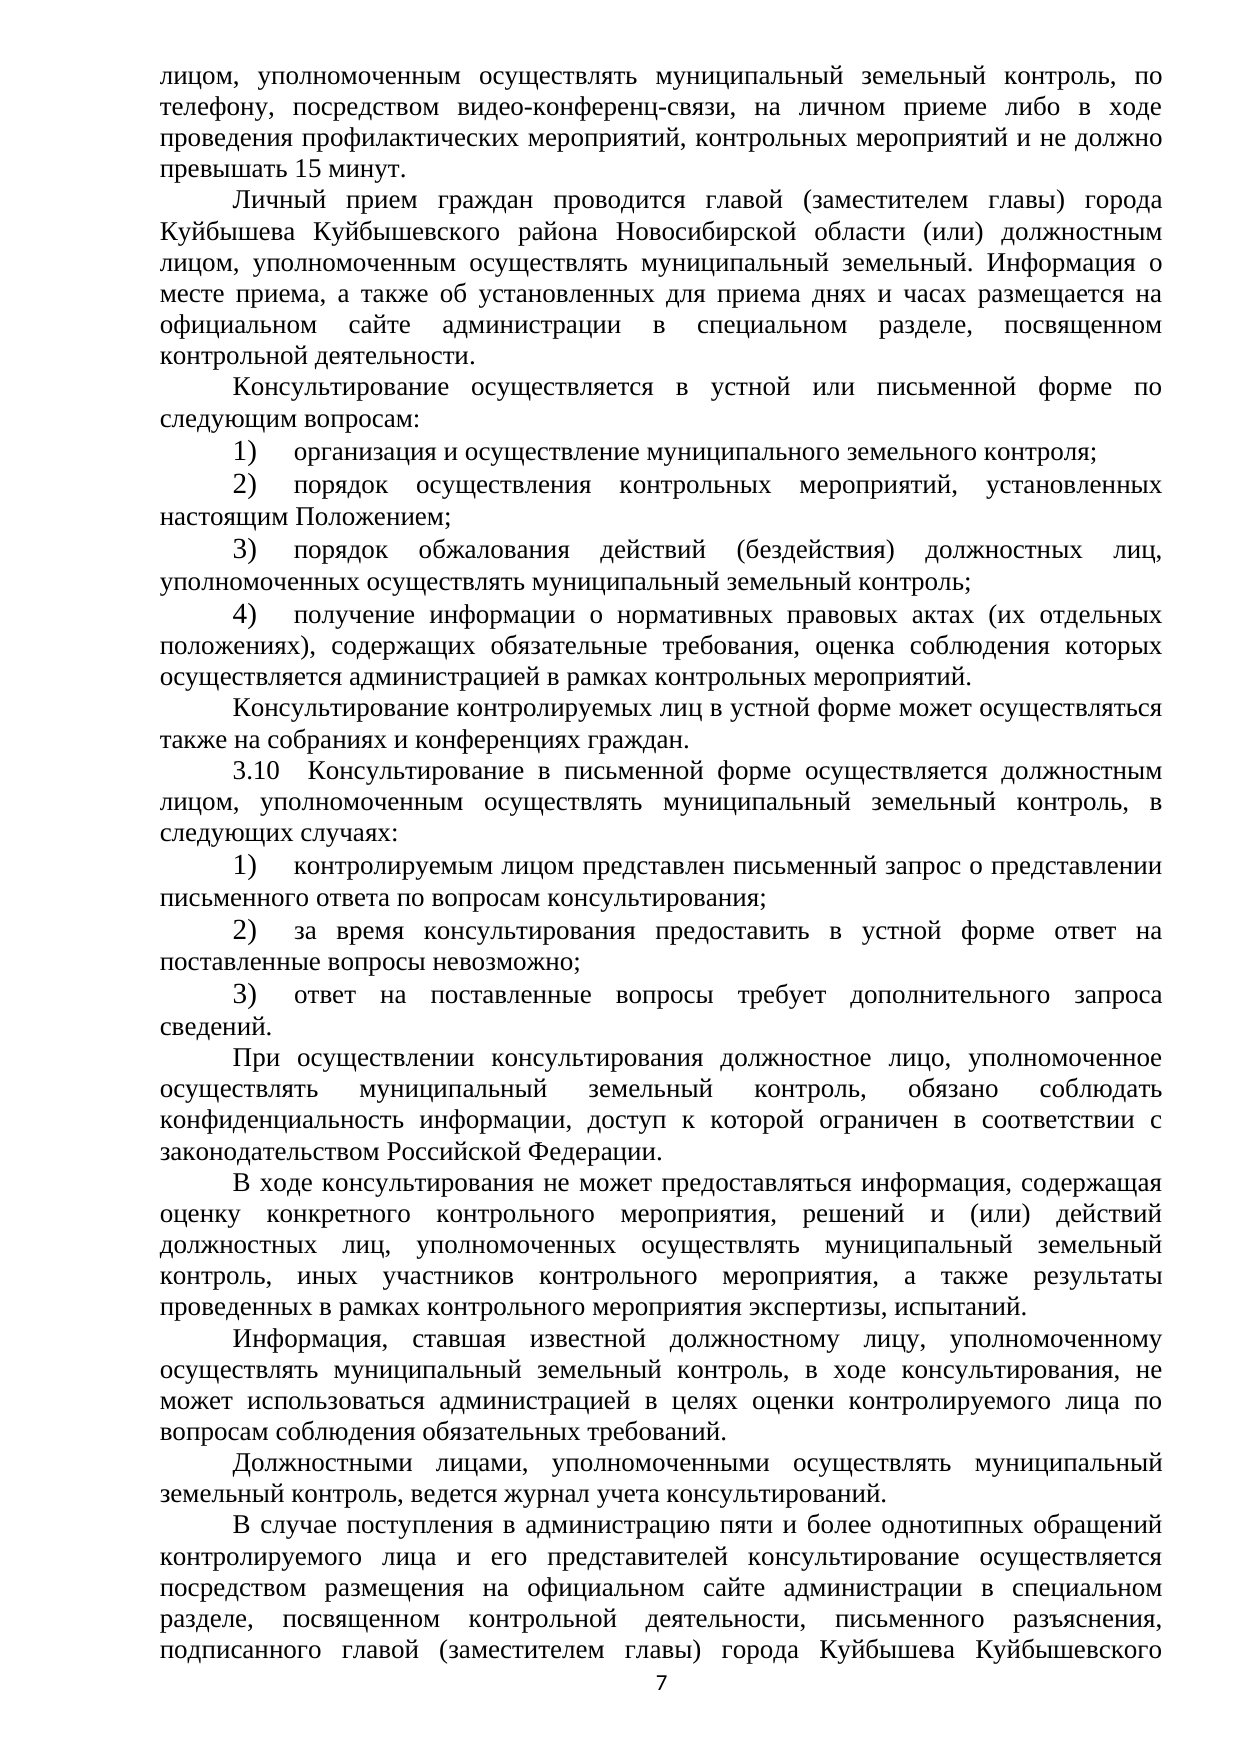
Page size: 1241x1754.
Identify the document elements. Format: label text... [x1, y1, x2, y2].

text В ходе консультирования не может предоставляться информация, содержащая оценку конкретного контрольного мероприятия, решений и (или) действий должностных лиц, уполномоченных осуществлять муниципальный земельный контроль, иных участников контрольного мероприятия, а также результаты проведенных в рамках контрольного мероприятия экспертизы, испытаний. [159, 1166, 1163, 1322]
list ответ на поставленные вопросы требует дополнительного запроса сведений. [159, 977, 1163, 1041]
list порядок обжалования действий (бездействия) должностных лиц, уполномоченных осуществлять муниципальный земельный контроль; [159, 531, 1163, 596]
text Личный прием граждан проводится главой (заместителем главы) города Куйбышева Куйбышевского района Новосибирской области (или) должностным лицом, уполномоченным осуществлять муниципальный земельный. Информация о месте приема, а также об установленных для приема днях и часах размещается на официальном сайте администрации в специальном разделе, посвященном контрольной деятельности. [159, 184, 1163, 371]
text Консультирование осуществляется в устной или письменной форме по следующим вопросам: [159, 371, 1163, 433]
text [159, 1508, 1163, 1664]
list за время консультирования предоставить в устной форме ответ на поставленные вопросы невозможно; [159, 912, 1163, 977]
list порядок осуществления контрольных мероприятий, установленных настоящим Положением; [159, 466, 1163, 531]
text При осуществлении консультирования должностное лицо, уполномоченное осуществлять муниципальный земельный контроль, обязано соблюдать конфиденциальность информации, доступ к которой ограничен в соответствии с законодательством Российской Федерации. [159, 1041, 1163, 1166]
list получение информации о нормативных правовых актах (их отдельных положениях), содержащих обязательные требования, оценка соблюдения которых осуществляется администрацией в рамках контрольных мероприятий. [159, 596, 1163, 692]
text Информация, ставшая известной должностному лицу, уполномоченному осуществлять муниципальный земельный контроль, в ходе консультирования, не может использоваться администрацией в целях оценки контролируемого лица по вопросам соблюдения обязательных требований. [159, 1322, 1163, 1446]
list организация и осуществление муниципального земельного контроля; [159, 433, 1163, 466]
text Должностными лицами, уполномоченными осуществлять муниципальный земельный контроль, ведется журнал учета консультирований. [159, 1446, 1163, 1508]
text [159, 59, 1163, 184]
text 3.10 Консультирование в письменной форме осуществляется должностным лицом, уполномоченным осуществлять муниципальный земельный контроль, в следующих случаях: [159, 754, 1163, 847]
text Консультирование контролируемых лиц в устной форме может осуществляться также на собраниях и конференциях граждан. [159, 692, 1163, 754]
list контролируемым лицом представлен письменный запрос о представлении письменного ответа по вопросам консультирования; [159, 847, 1163, 912]
